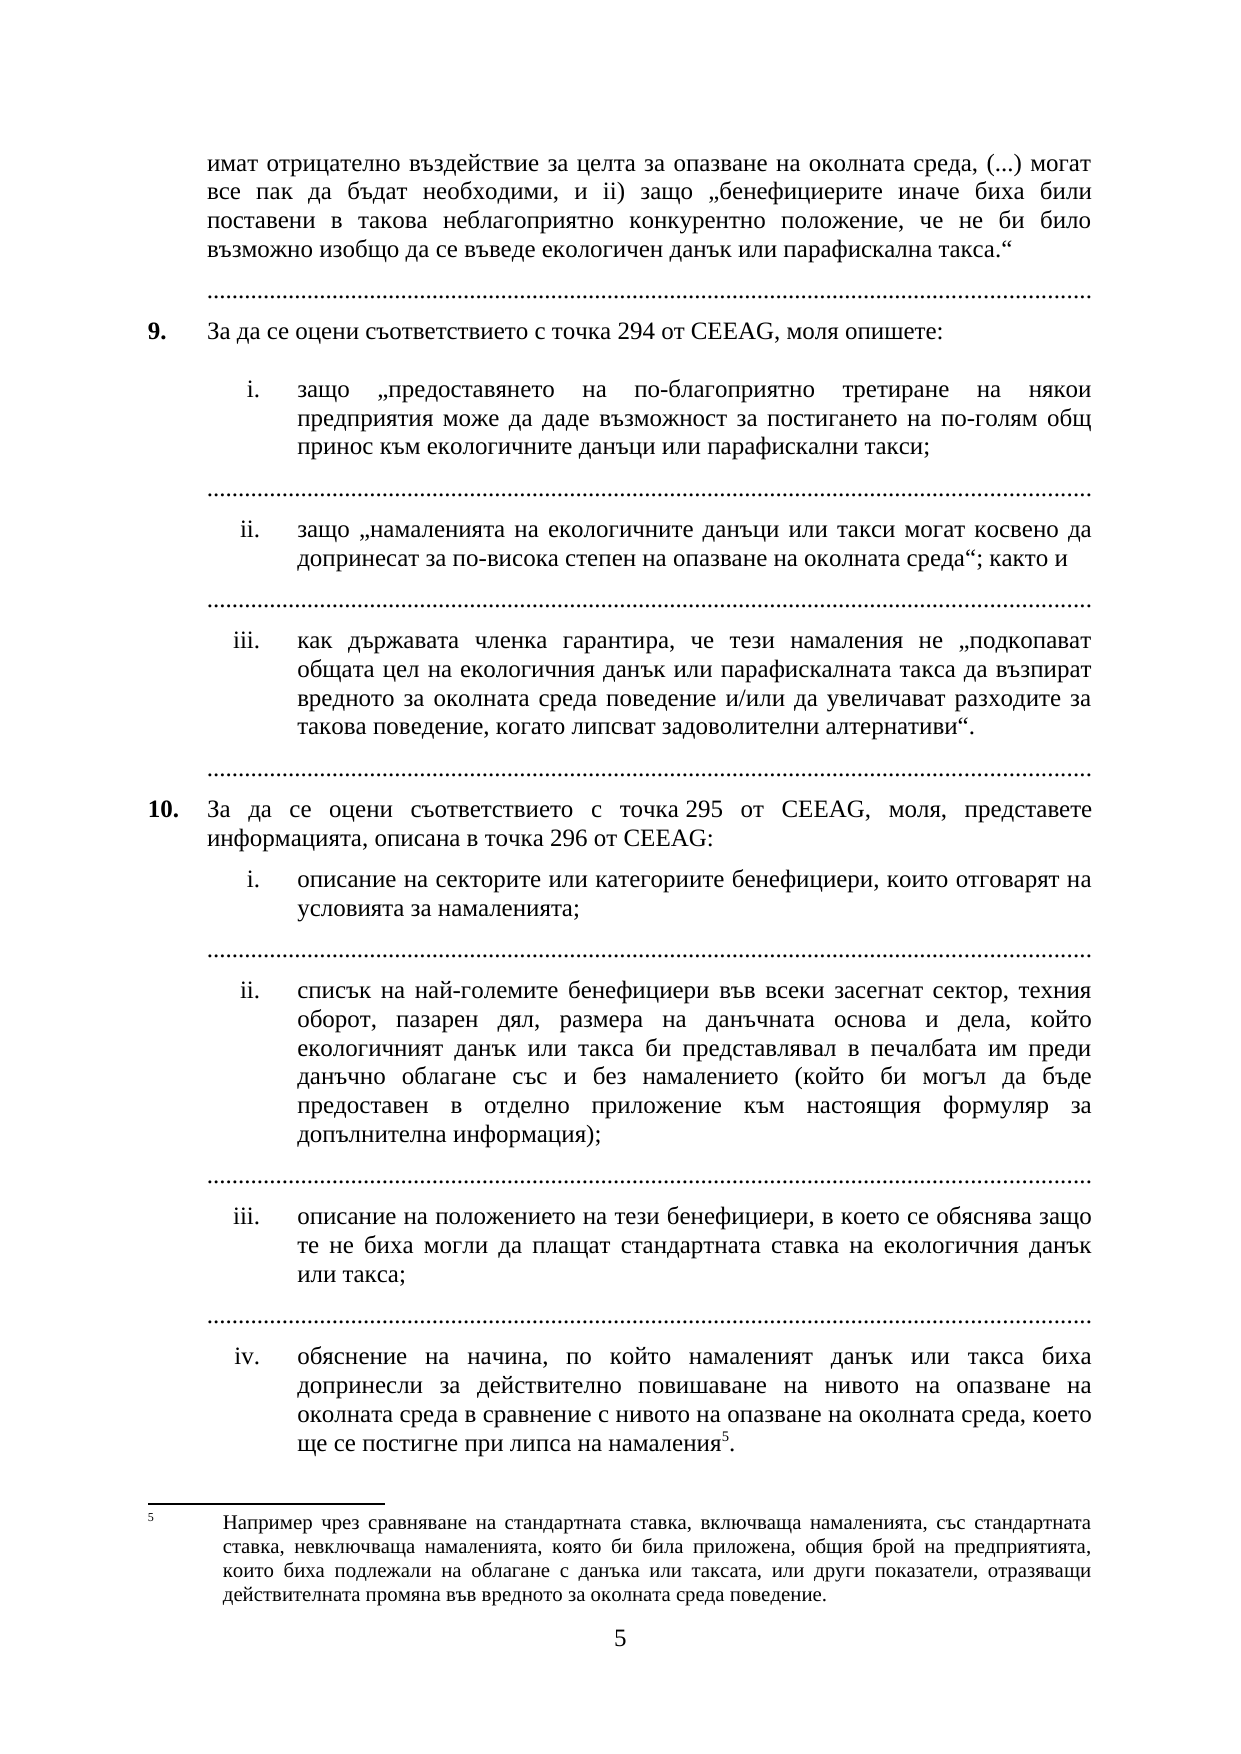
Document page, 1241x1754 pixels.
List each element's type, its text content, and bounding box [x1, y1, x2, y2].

list обяснение на начина, по който намаленият данък или такса биха допринесли за действително повишаване на нивото на опазване на околната среда в сравнение с нивото на опазване на околната среда, което ще се постигне при липса на намаления. [260, 1341, 1092, 1456]
list За да се оцени съответствието с точка 295 от CEEAG, моля, представете информацията, описана в точка 296 от CEEAG: [148, 794, 1092, 851]
list описание на секторите или категориите бенефициери, които отговарят на условията за намаленията; [260, 864, 1092, 921]
list защо „предоставянето на по-благоприятно третиране на някои предприятия може да даде възможност за постигането на по-голям общ принос към екологичните данъци или парафискални такси; [260, 374, 1092, 460]
list списък на най-големите бенефициери във всеки засегнат сектор, техния оборот, пазарен дял, размера на данъчната основа и дела, който екологичният данък или такса би представлявал в печалбата им преди данъчно облагане със и без намалението (който би могъл да бъде предоставен в отделно приложение към настоящия формуляр за допълнителна информация); [260, 975, 1092, 1148]
list За да се оцени съответствието с точка 294 от CEEAG, моля опишете: [148, 316, 1092, 345]
list описание на положението на тези бенефициери, в което се обяснява защо те не биха могли да плащат стандартната ставка на екологичния данък или такса; [260, 1201, 1092, 1288]
list защо „намаленията на екологичните данъци или такси могат косвено да допринесат за по-висока степен на опазване на околната среда“; както и [260, 514, 1092, 571]
list как държавата членка гарантира, че тези намаления не „подкопават общата цел на екологичния данък или парафискалната такса да възпират вредното за околната среда поведение и/или да увеличават разходите за такова поведение, когато липсват задоволителни алтернативи“. [260, 625, 1092, 740]
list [148, 148, 1092, 263]
